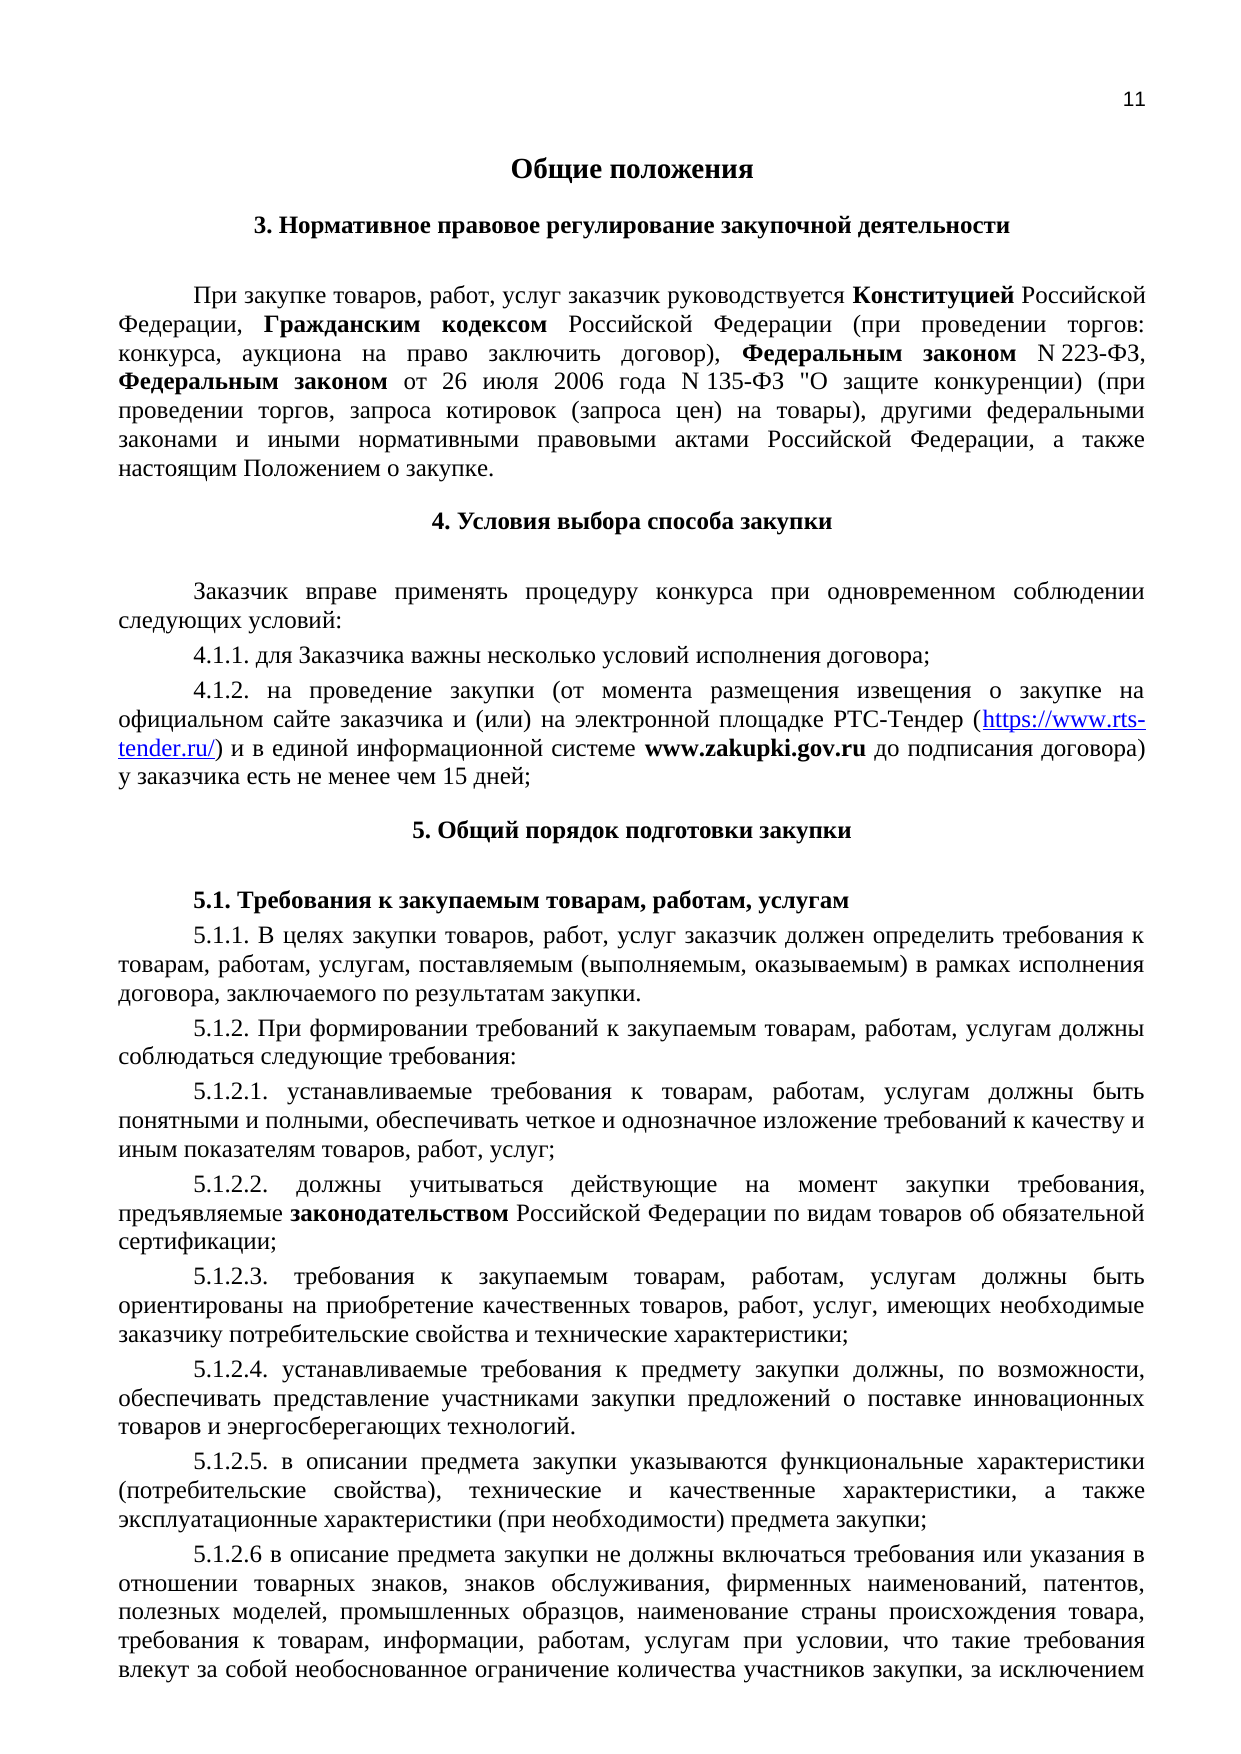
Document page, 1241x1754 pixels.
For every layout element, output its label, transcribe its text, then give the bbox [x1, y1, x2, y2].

subtitle 4. Условия выбора способа закупки [118, 506, 1146, 535]
text Заказчик вправе применять процедуру конкурса при одновременном соблюдении следующих условий: [118, 576, 1146, 634]
text 4.1.1. для Заказчика важны несколько условий исполнения договора; [118, 640, 1146, 669]
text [118, 1539, 1146, 1683]
text 5.1.2.4. устанавливаемые требования к предмету закупки должны, по возможности, обеспечивать представление участниками закупки предложений о поставке инновационных товаров и энергосберегающих технологий. [118, 1354, 1146, 1440]
text 4.1.2. на проведение закупки (от момента размещения извещения о закупке на официальном сайте заказчика и (или) на электронной площадке РТС-Тендер (https://www.rts-tender.ru/) и в единой информационной системе www.zakupki.gov.ru до подписания договора) у заказчика есть не менее чем 15 дней; [118, 675, 1146, 790]
text 5.1.2.2. должны учитываться действующие на момент закупки требования, предъявляемые законодательством Российской Федерации по видам товаров об обязательной сертификации; [118, 1169, 1146, 1255]
text 5.1.1. В целях закупки товаров, работ, услуг заказчик должен определить требования к товарам, работам, услугам, поставляемым (выполняемым, оказываемым) в рамках исполнения договора, заключаемого по результатам закупки. [118, 920, 1146, 1006]
text 5.1. Требования к закупаемым товарам, работам, услугам [118, 885, 1146, 914]
text 5.1.2.5. в описании предмета закупки указываются функциональные характеристики (потребительские свойства), технические и качественные характеристики, а также эксплуатационные характеристики (при необходимости) предмета закупки; [118, 1446, 1146, 1533]
subtitle 3. Нормативное правовое регулирование закупочной деятельности [118, 210, 1146, 239]
text 5.1.2.3. требования к закупаемым товарам, работам, услугам должны быть ориентированы на приобретение качественных товаров, работ, услуг, имеющих необходимые заказчику потребительские свойства и технические характеристики; [118, 1261, 1146, 1348]
text 5.1.2. При формировании требований к закупаемым товарам, работам, услугам должны соблюдаться следующие требования: [118, 1013, 1146, 1070]
text При закупке товаров, работ, услуг заказчик руководствуется Конституцией Российской Федерации, Гражданским кодексом Российской Федерации (при проведении торгов: конкурса, аукциона на право заключить договор), Федеральным законом N 223-ФЗ, Федеральным законом от 26 июля 2006 года N 135-ФЗ "О защите конкуренции) (при проведении торгов, запроса котировок (запроса цен) на товары), другими федеральными законами и иными нормативными правовыми актами Российской Федерации, а также настоящим Положением о закупке. [118, 280, 1146, 481]
subtitle Общие положения [118, 152, 1146, 185]
text 5.1.2.1. устанавливаемые требования к товарам, работам, услугам должны быть понятными и полными, обеспечивать четкое и однозначное изложение требований к качеству и иным показателям товаров, работ, услуг; [118, 1076, 1146, 1163]
subtitle 5. Общий порядок подготовки закупки [118, 815, 1146, 844]
